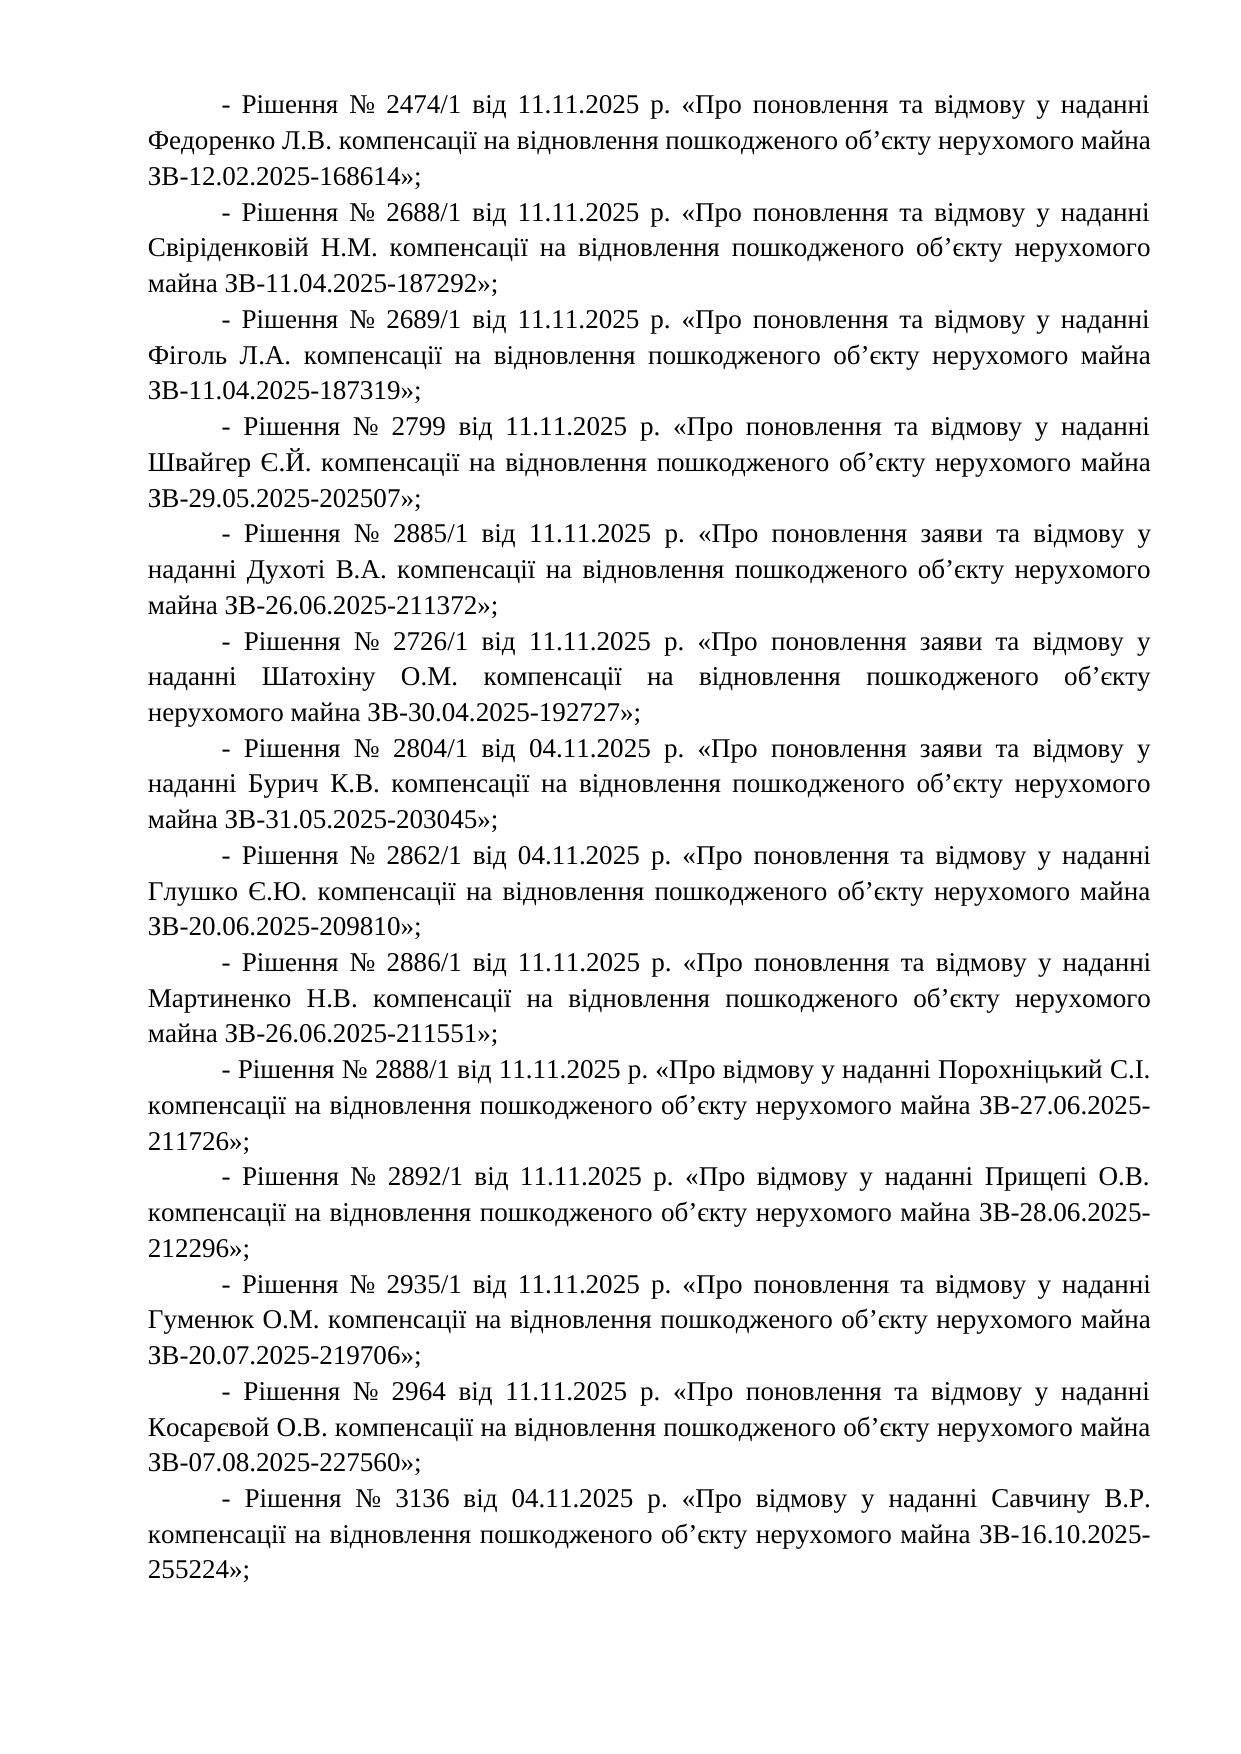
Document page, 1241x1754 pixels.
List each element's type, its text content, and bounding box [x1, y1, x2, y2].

text - Рішення № 2474/1 від 11.11.2025 р. «Про поновлення та відмову у наданні Федоренко Л.В. компенсації на відновлення пошкодженого об’єкту нерухомого майна ЗВ-12.02.2025-168614»; [148, 89, 1152, 191]
text - Рішення № 2862/1 від 04.11.2025 р. «Про поновлення та відмову у наданні Глушко Є.Ю. компенсації на відновлення пошкодженого об’єкту нерухомого майна ЗВ-20.06.2025-209810»; [148, 839, 1152, 942]
text - Рішення № 2964 від 11.11.2025 р. «Про поновлення та відмову у наданні Косарєвой О.В. компенсації на відновлення пошкодженого об’єкту нерухомого майна ЗВ-07.08.2025-227560»; [148, 1375, 1152, 1477]
text - Рішення № 2886/1 від 11.11.2025 р. «Про поновлення та відмову у наданні Мартиненко Н.В. компенсації на відновлення пошкодженого об’єкту нерухомого майна ЗВ-26.06.2025-211551»; [148, 946, 1152, 1049]
text - Рішення № 2688/1 від 11.11.2025 р. «Про поновлення та відмову у наданні Свіріденковій Н.М. компенсації на відновлення пошкодженого об’єкту нерухомого майна ЗВ-11.04.2025-187292»; [148, 196, 1152, 298]
text - Рішення № 3136 від 04.11.2025 р. «Про відмову у наданні Савчину В.Р. компенсації на відновлення пошкодженого об’єкту нерухомого майна ЗВ-16.10.2025-255224»; [148, 1482, 1152, 1585]
text - Рішення № 2726/1 від 11.11.2025 р. «Про поновлення заяви та відмову у наданні Шатохіну О.М. компенсації на відновлення пошкодженого об’єкту нерухомого майна ЗВ-30.04.2025-192727»; [148, 624, 1152, 727]
text - Рішення № 2935/1 від 11.11.2025 р. «Про поновлення та відмову у наданні Гуменюк О.М. компенсації на відновлення пошкодженого об’єкту нерухомого майна ЗВ-20.07.2025-219706»; [148, 1268, 1152, 1370]
text - Рішення № 2799 від 11.11.2025 р. «Про поновлення та відмову у наданні Швайгер Є.Й. компенсації на відновлення пошкодженого об’єкту нерухомого майна ЗВ-29.05.2025-202507»; [148, 410, 1152, 513]
text - Рішення № 2885/1 від 11.11.2025 р. «Про поновлення заяви та відмову у наданні Духоті В.А. компенсації на відновлення пошкодженого об’єкту нерухомого майна ЗВ-26.06.2025-211372»; [148, 517, 1152, 620]
text - Рішення № 2689/1 від 11.11.2025 р. «Про поновлення та відмову у наданні Фіголь Л.А. компенсації на відновлення пошкодженого об’єкту нерухомого майна ЗВ-11.04.2025-187319»; [148, 303, 1152, 406]
text - Рішення № 2892/1 від 11.11.2025 р. «Про відмову у наданні Прищепі О.В. компенсації на відновлення пошкодженого об’єкту нерухомого майна ЗВ-28.06.2025-212296»; [148, 1161, 1152, 1263]
text - Рішення № 2804/1 від 04.11.2025 р. «Про поновлення заяви та відмову у наданні Бурич К.В. компенсації на відновлення пошкодженого об’єкту нерухомого майна ЗВ-31.05.2025-203045»; [148, 732, 1152, 834]
text - Рішення № 2888/1 від 11.11.2025 р. «Про відмову у наданні Порохніцький С.І. компенсації на відновлення пошкодженого об’єкту нерухомого майна ЗВ-27.06.2025-211726»; [148, 1053, 1152, 1156]
